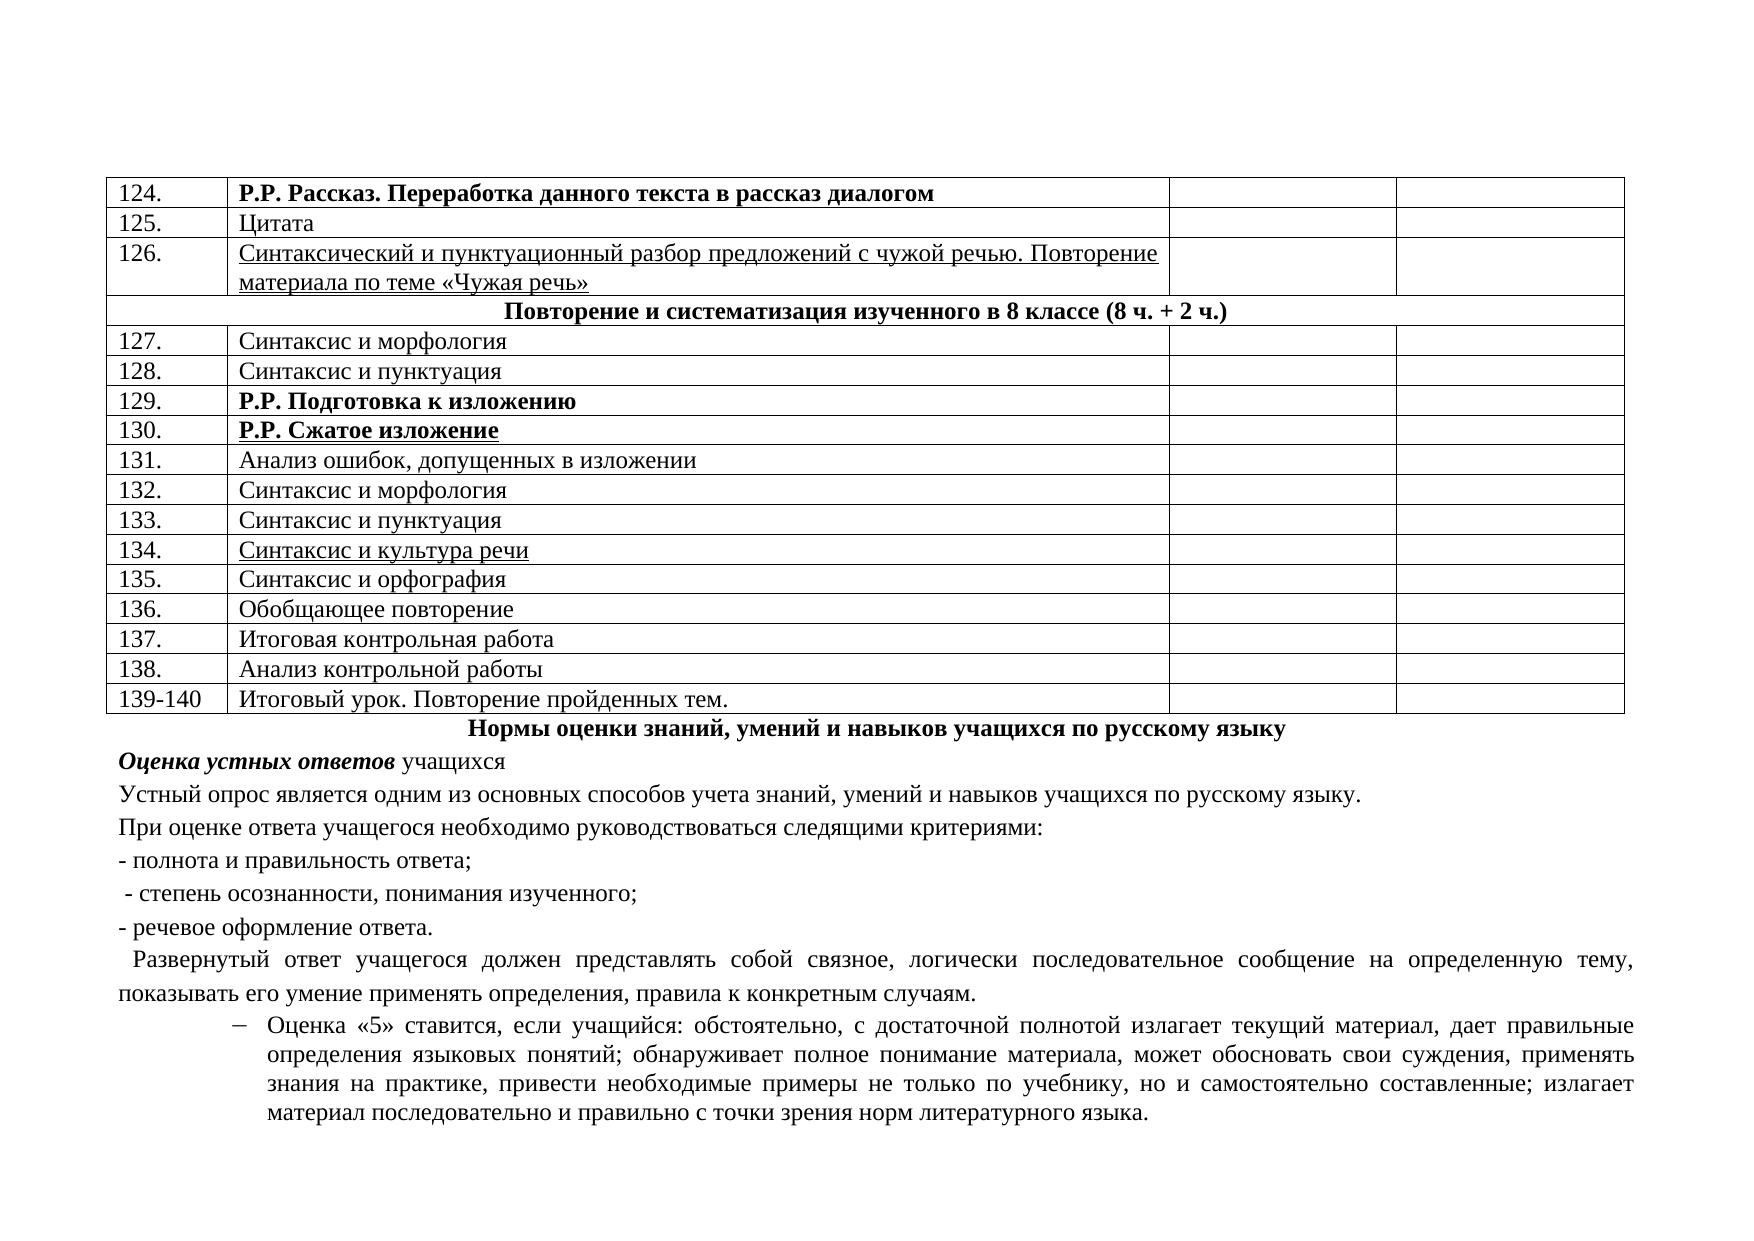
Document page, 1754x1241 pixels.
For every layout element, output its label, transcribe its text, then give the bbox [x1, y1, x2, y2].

text - полнота и правильность ответа; [118, 846, 1636, 874]
table_cell [1170, 684, 1396, 712]
table_cell [107, 535, 227, 563]
table_cell [1397, 416, 1624, 444]
table_cell [1170, 416, 1396, 444]
table_cell [1397, 208, 1624, 237]
table_cell [1397, 594, 1624, 623]
table_cell [1397, 386, 1624, 414]
table_cell [1170, 654, 1396, 683]
table_cell Цитата [228, 208, 1169, 237]
table_cell [1170, 475, 1396, 504]
table_cell Синтаксис и морфология [228, 475, 1169, 504]
table_cell [1397, 654, 1624, 683]
table_cell [1397, 624, 1624, 653]
text При оценке ответа учащегося необходимо руководствоваться следящими критериями: [118, 812, 1636, 841]
table_cell Итоговый урок. Повторение пройденных тем. [228, 684, 1169, 712]
table_cell [107, 594, 227, 623]
table_cell [1397, 535, 1624, 563]
table_cell [1397, 684, 1624, 712]
table_cell 139-140 [107, 684, 227, 712]
table_cell [107, 386, 227, 414]
table_cell [1170, 505, 1396, 534]
table_cell [1397, 445, 1624, 474]
table_cell [107, 445, 227, 474]
list Оценка «5» ставится, если учащийся: обстоятельно, с достаточной полнотой излагает текущий материал, дает правильные определения языковых понятий; обнаруживает полное понимание материала, может обосновать свои суждения, применять знания на практике, привести необходимые примеры не только по учебнику, но и самостоятельно составленные; излагает материал последовательно и правильно с точки зрения норм литературного языка. [229, 1011, 1636, 1126]
table_cell [1170, 535, 1396, 563]
table_cell Р.Р. Подготовка к изложению [228, 386, 1169, 414]
table_cell [107, 654, 227, 683]
table_cell Синтаксис и пунктуация [228, 505, 1169, 534]
table_cell Анализ ошибок, допущенных в изложении [228, 445, 1169, 474]
table_cell [1397, 475, 1624, 504]
table_cell Синтаксис и орфография [228, 565, 1169, 593]
table_cell [107, 208, 227, 237]
table_cell [1170, 445, 1396, 474]
table_cell [107, 624, 227, 653]
table_cell [107, 505, 227, 534]
text - речевое оформление ответа. [118, 912, 1636, 940]
table_cell [1170, 326, 1396, 355]
table_cell Р.Р. Сжатое изложение [228, 416, 1169, 444]
table_cell [107, 326, 227, 355]
text Нормы оценки знаний, умений и навыков учащихся по русскому языку [118, 713, 1636, 742]
table_cell [1397, 238, 1624, 295]
table_cell [1170, 565, 1396, 593]
table_cell [1397, 505, 1624, 534]
table_cell [1397, 565, 1624, 593]
text - степень осознанности, понимания изученного; [118, 878, 1636, 907]
table_cell Синтаксис и культура речи [228, 535, 1169, 563]
text Оценка устных ответов учащихся [118, 746, 1636, 775]
table_cell [1170, 178, 1396, 207]
text Развернутый ответ учащегося должен представлять собой связное, логически последовательное сообщение на определенную тему, показывать его умение применять определения, правила к конкретным случаям. [118, 944, 1636, 1006]
table_cell [107, 416, 227, 444]
table_cell [107, 356, 227, 385]
table_cell [1397, 178, 1624, 207]
table_cell [107, 565, 227, 593]
table_cell [107, 178, 227, 207]
table_cell Синтаксис и пунктуация [228, 356, 1169, 385]
table_cell Обобщающее повторение [228, 594, 1169, 623]
table_cell [1170, 238, 1396, 295]
table_cell [1170, 594, 1396, 623]
table_cell Р.Р. Рассказ. Переработка данного текста в рассказ диалогом [228, 178, 1169, 207]
table_cell Повторение и систематизация изученного в 8 классе (8 ч. + 2 ч.) [107, 296, 1624, 325]
table_cell Синтаксический и пунктуационный разбор предложений с чужой речью. Повторение материала по теме «Чужая речь» [228, 238, 1169, 295]
table_cell [1170, 624, 1396, 653]
table_cell [107, 475, 227, 504]
table_cell Синтаксис и морфология [228, 326, 1169, 355]
table_cell [1397, 356, 1624, 385]
table_cell Анализ контрольной работы [228, 654, 1169, 683]
table_cell [1170, 386, 1396, 414]
text Устный опрос является одним из основных способов учета знаний, умений и навыков учащихся по русскому языку. [118, 779, 1636, 808]
table_cell [1397, 326, 1624, 355]
table_cell [1170, 356, 1396, 385]
table_cell [1170, 208, 1396, 237]
table_cell [107, 238, 227, 295]
table_cell Итоговая контрольная работа [228, 624, 1169, 653]
